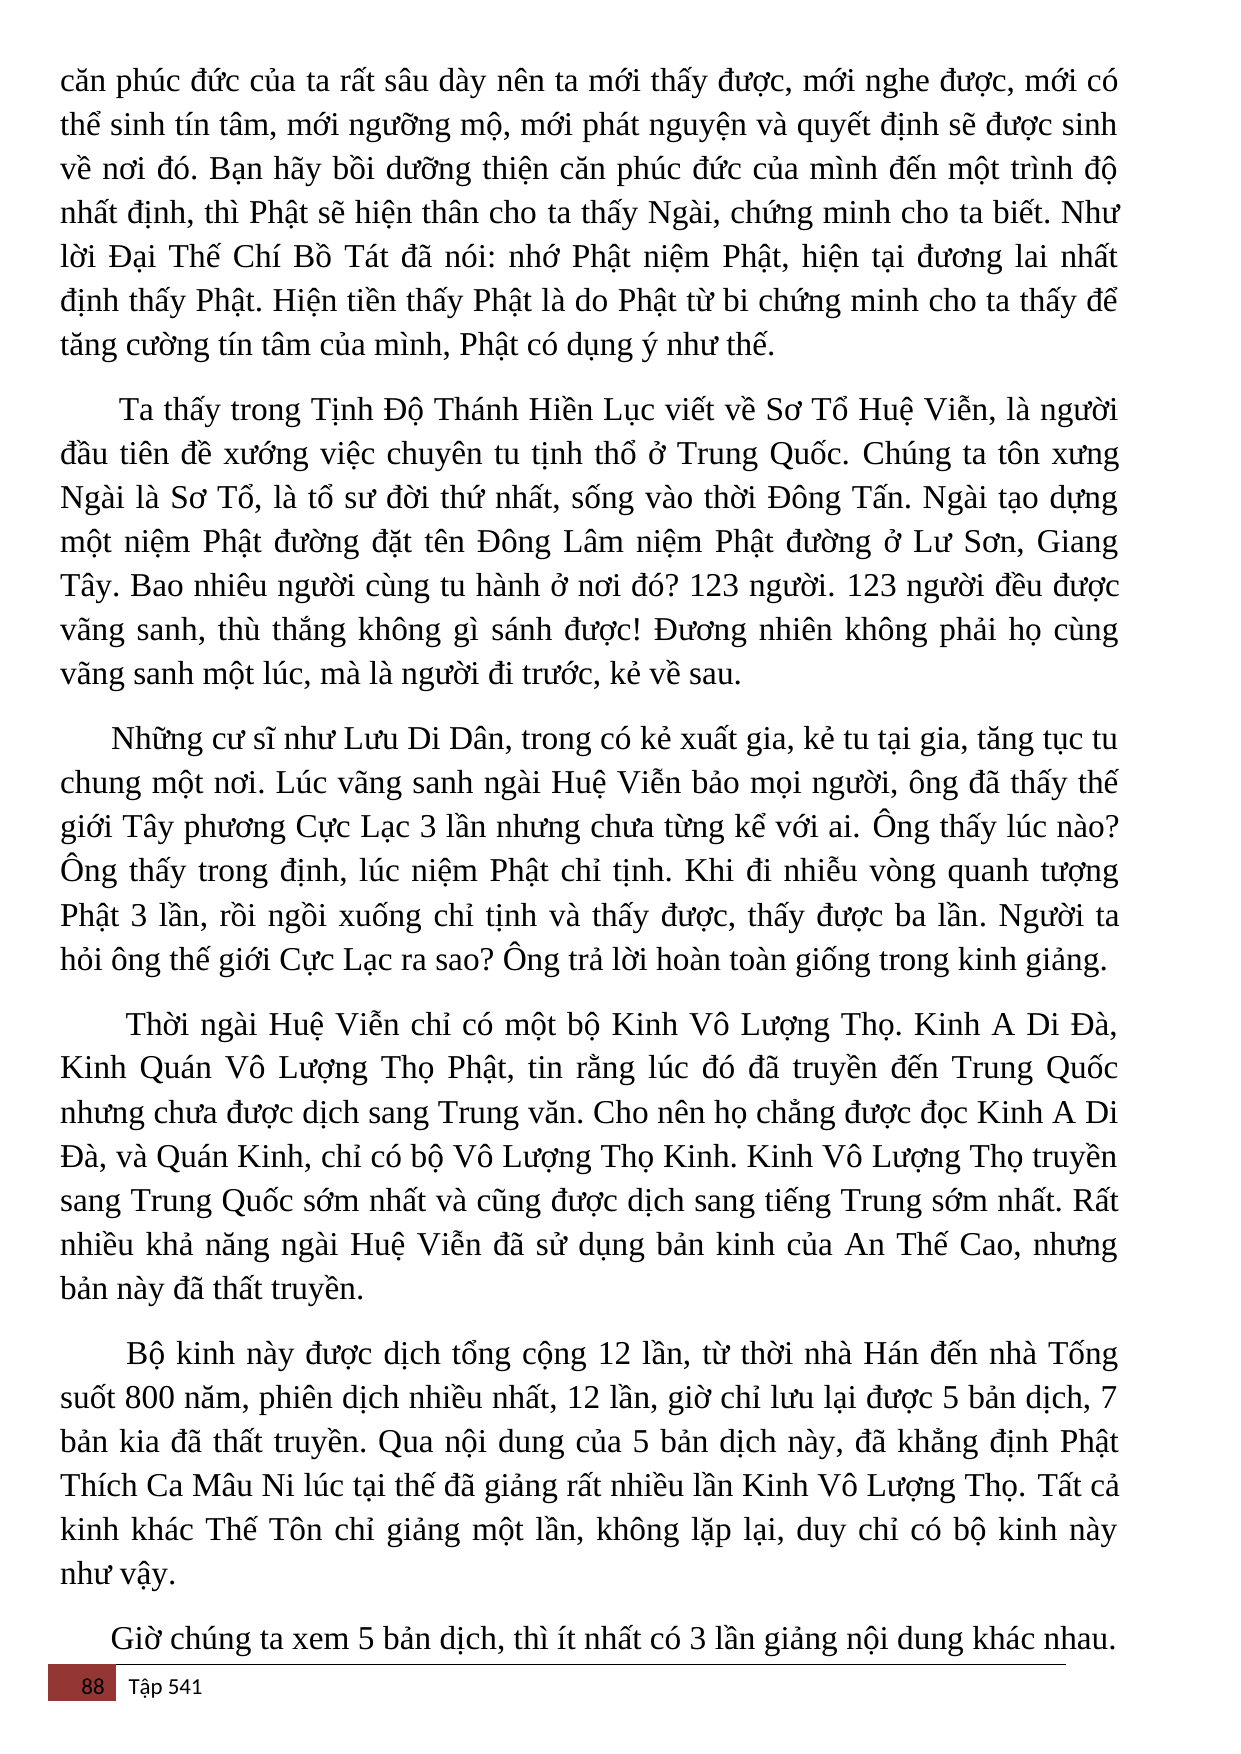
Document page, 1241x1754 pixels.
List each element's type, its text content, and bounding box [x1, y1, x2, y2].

text Thời ngài Huệ Viễn chỉ có một bộ Kinh Vô Lượng Thọ. Kinh A Di Đà, Kinh Quán Vô Lượng Thọ Phật, tin rằng lúc đó đã truyền đến Trung Quốc nhưng chưa được dịch sang Trung văn. Cho nên họ chẳng được đọc Kinh A Di Đà, và Quán Kinh, chỉ có bộ Vô Lượng Thọ Kinh. Kinh Vô Lượng Thọ truyền sang Trung Quốc sớm nhất và cũng được dịch sang tiếng Trung sớm nhất. Rất nhiều khả năng ngài Huệ Viễn đã sử dụng bản kinh của An Thế Cao, nhưng bản này đã thất truyền. [60, 1004, 1120, 1306]
text Những cư sĩ như Lưu Di Dân, trong có kẻ xuất gia, kẻ tu tại gia, tăng tục tu chung một nơi. Lúc vãng sanh ngài Huệ Viễn bảo mọi người, ông đã thấy thế giới Tây phương Cực Lạc 3 lần nhưng chưa từng kể với ai. Ông thấy lúc nào? Ông thấy trong định, lúc niệm Phật chỉ tịnh. Khi đi nhiễu vòng quanh tượng Phật 3 lần, rồi ngồi xuống chỉ tịnh và thấy được, thấy được ba lần. Người ta hỏi ông thế giới Cực Lạc ra sao? Ông trả lời hoàn toàn giống trong kinh giảng. [60, 718, 1120, 977]
text Ta thấy trong Tịnh Độ Thánh Hiền Lục viết về Sơ Tổ Huệ Viễn, là người đầu tiên đề xướng việc chuyên tu tịnh thổ ở Trung Quốc. Chúng ta tôn xưng Ngài là Sơ Tổ, là tổ sư đời thứ nhất, sống vào thời Đông Tấn. Ngài tạo dựng một niệm Phật đường đặt tên Đông Lâm niệm Phật đường ở Lư Sơn, Giang Tây. Bao nhiêu người cùng tu hành ở nơi đó? 123 người. 123 người đều được vãng sanh, thù thắng không gì sánh được! Đương nhiên không phải họ cùng vãng sanh một lúc, mà là người đi trước, kẻ về sau. [60, 389, 1120, 692]
text Bộ kinh này được dịch tổng cộng 12 lần, từ thời nhà Hán đến nhà Tống suốt 800 năm, phiên dịch nhiều nhất, 12 lần, giờ chỉ lưu lại được 5 bản dịch, 7 bản kia đã thất truyền. Qua nội dung của 5 bản dịch này, đã khẳng định Phật Thích Ca Mâu Ni lúc tại thế đã giảng rất nhiều lần Kinh Vô Lượng Thọ. Tất cả kinh khác Thế Tôn chỉ giảng một lần, không lặp lại, duy chỉ có bộ kinh này như vậy. [60, 1333, 1120, 1592]
